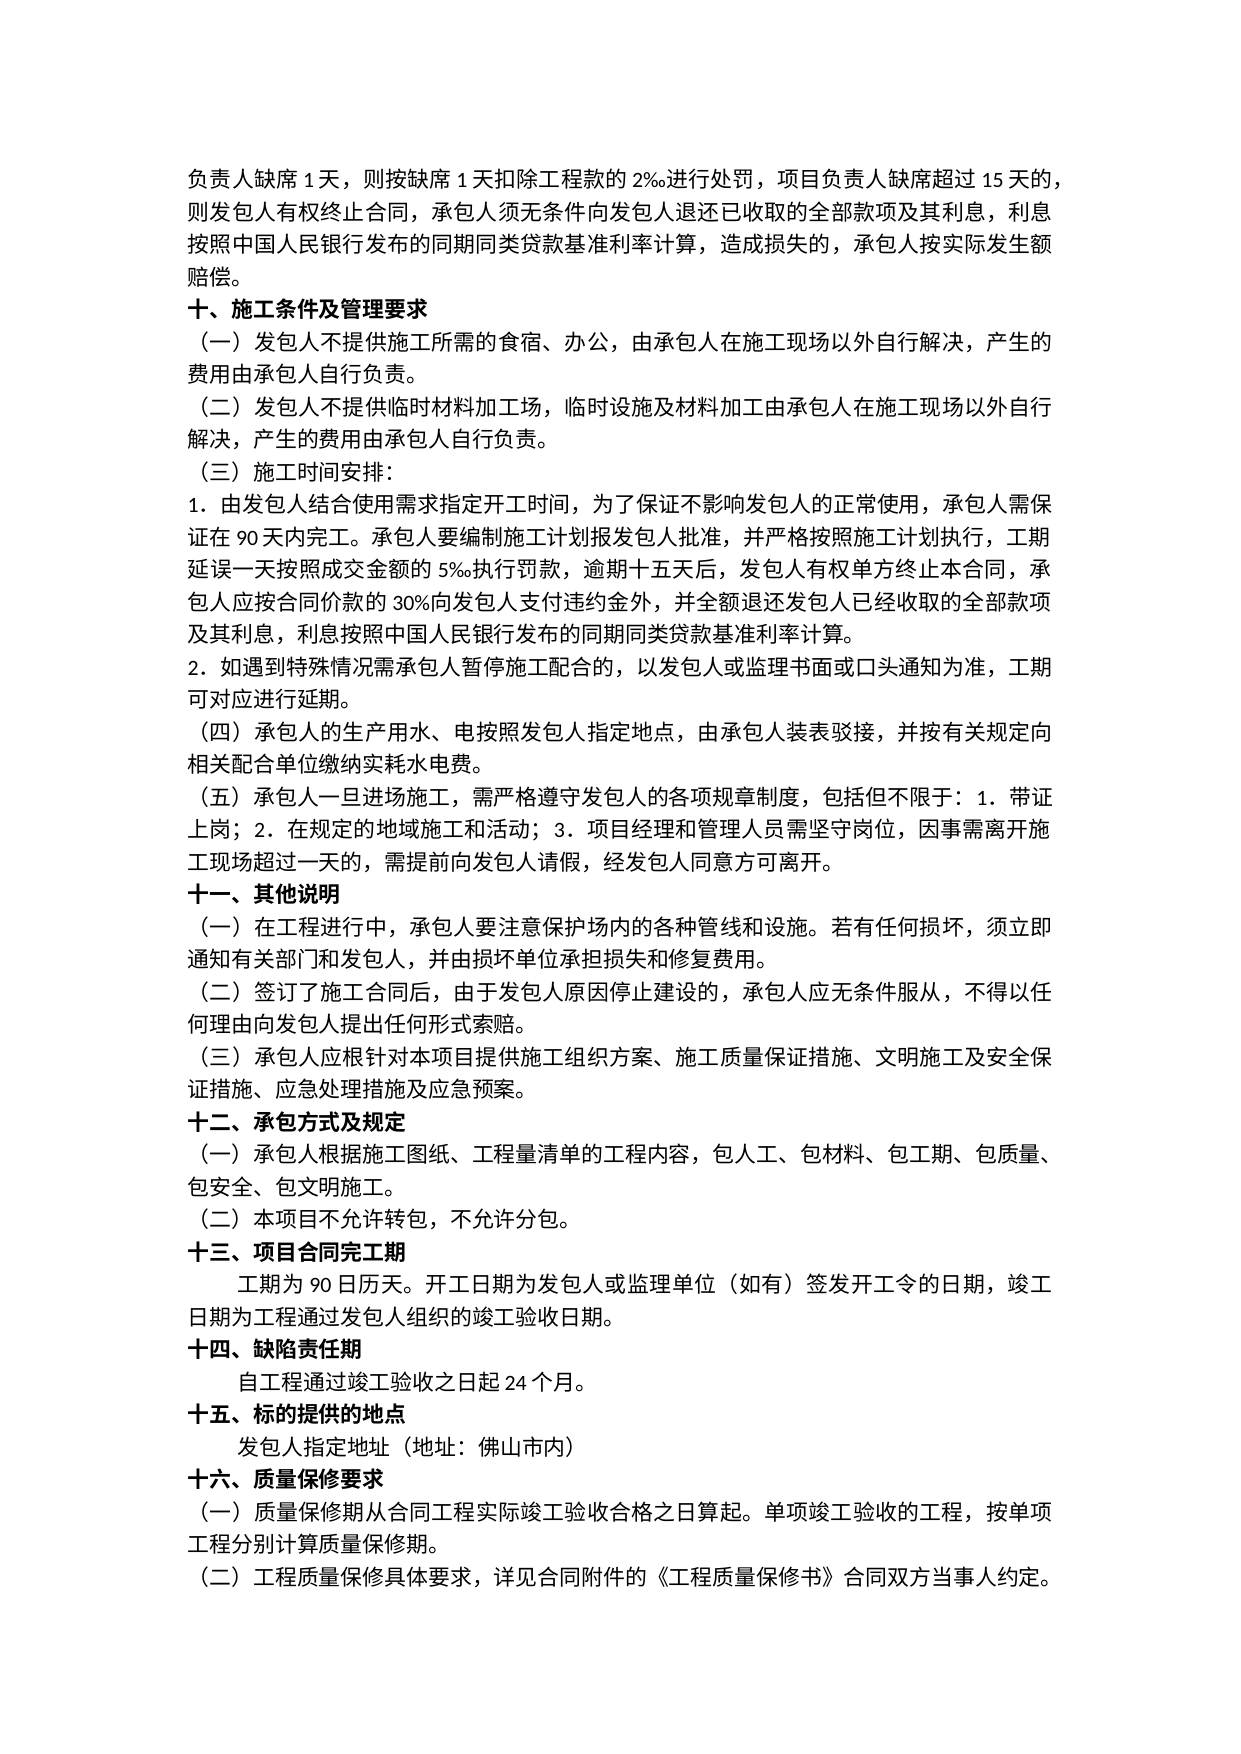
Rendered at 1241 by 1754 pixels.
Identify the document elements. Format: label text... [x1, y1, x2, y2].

text 1．由发包人结合使用需求指定开工时间，为了保证不影响发包人的正常使用，承包人需保证在90天内完工。承包人要编制施工计划报发包人批准，并严格按照施工计划执行，工期延误一天按照成交金额的5‰执行罚款，逾期十五天后，发包人有权单方终止本合同，承包人应按合同价款的30%向发包人支付违约金外，并全额退还发包人已经收取的全部款项及其利息，利息按照中国人民银行发布的同期同类贷款基准利率计算。 [187, 487, 1053, 649]
text （四）承包人的生产用水、电按照发包人指定地点，由承包人装表驳接，并按有关规定向相关配合单位缴纳实耗水电费。 [187, 714, 1053, 779]
text 发包人指定地址（地址：佛山市内） [187, 1429, 1053, 1462]
text （二）工程质量保修具体要求，详见合同附件的《工程质量保修书》合同双方当事人约定。 [187, 1559, 1053, 1592]
text 十二、承包方式及规定 [187, 1104, 1053, 1137]
text 十六、质量保修要求 [187, 1462, 1053, 1494]
text 十三、项目合同完工期 [187, 1234, 1053, 1267]
text （二）签订了施工合同后，由于发包人原因停止建设的，承包人应无条件服从，不得以任何理由向发包人提出任何形式索赔。 [187, 974, 1053, 1039]
text （一）在工程进行中，承包人要注意保护场内的各种管线和设施。若有任何损坏，须立即通知有关部门和发包人，并由损坏单位承担损失和修复费用。 [187, 909, 1053, 974]
text （一）发包人不提供施工所需的食宿、办公，由承包人在施工现场以外自行解决，产生的费用由承包人自行负责。 [187, 324, 1053, 389]
text 十五、标的提供的地点 [187, 1397, 1053, 1429]
text （三）承包人应根针对本项目提供施工组织方案、施工质量保证措施、文明施工及安全保证措施、应急处理措施及应急预案。 [187, 1039, 1053, 1104]
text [187, 162, 1053, 292]
text 十四、缺陷责任期 [187, 1332, 1053, 1364]
text （二）本项目不允许转包，不允许分包。 [187, 1202, 1053, 1234]
text 十、施工条件及管理要求 [187, 292, 1053, 324]
text 工期为90日历天。开工日期为发包人或监理单位（如有）签发开工令的日期，竣工日期为工程通过发包人组织的竣工验收日期。 [187, 1267, 1053, 1332]
text （五）承包人一旦进场施工，需严格遵守发包人的各项规章制度，包括但不限于：1．带证上岗；2．在规定的地域施工和活动；3．项目经理和管理人员需坚守岗位，因事需离开施工现场超过一天的，需提前向发包人请假，经发包人同意方可离开。 [187, 779, 1053, 877]
text （一）承包人根据施工图纸、工程量清单的工程内容，包人工、包材料、包工期、包质量、包安全、包文明施工。 [187, 1137, 1053, 1202]
text 十一、其他说明 [187, 877, 1053, 909]
text （二）发包人不提供临时材料加工场，临时设施及材料加工由承包人在施工现场以外自行解决，产生的费用由承包人自行负责。 [187, 389, 1053, 454]
text 2．如遇到特殊情况需承包人暂停施工配合的，以发包人或监理书面或口头通知为准，工期可对应进行延期。 [187, 649, 1053, 714]
text 自工程通过竣工验收之日起24个月。 [187, 1364, 1053, 1397]
text （三）施工时间安排： [187, 454, 1053, 487]
text （一）质量保修期从合同工程实际竣工验收合格之日算起。单项竣工验收的工程，按单项工程分别计算质量保修期。 [187, 1494, 1053, 1559]
